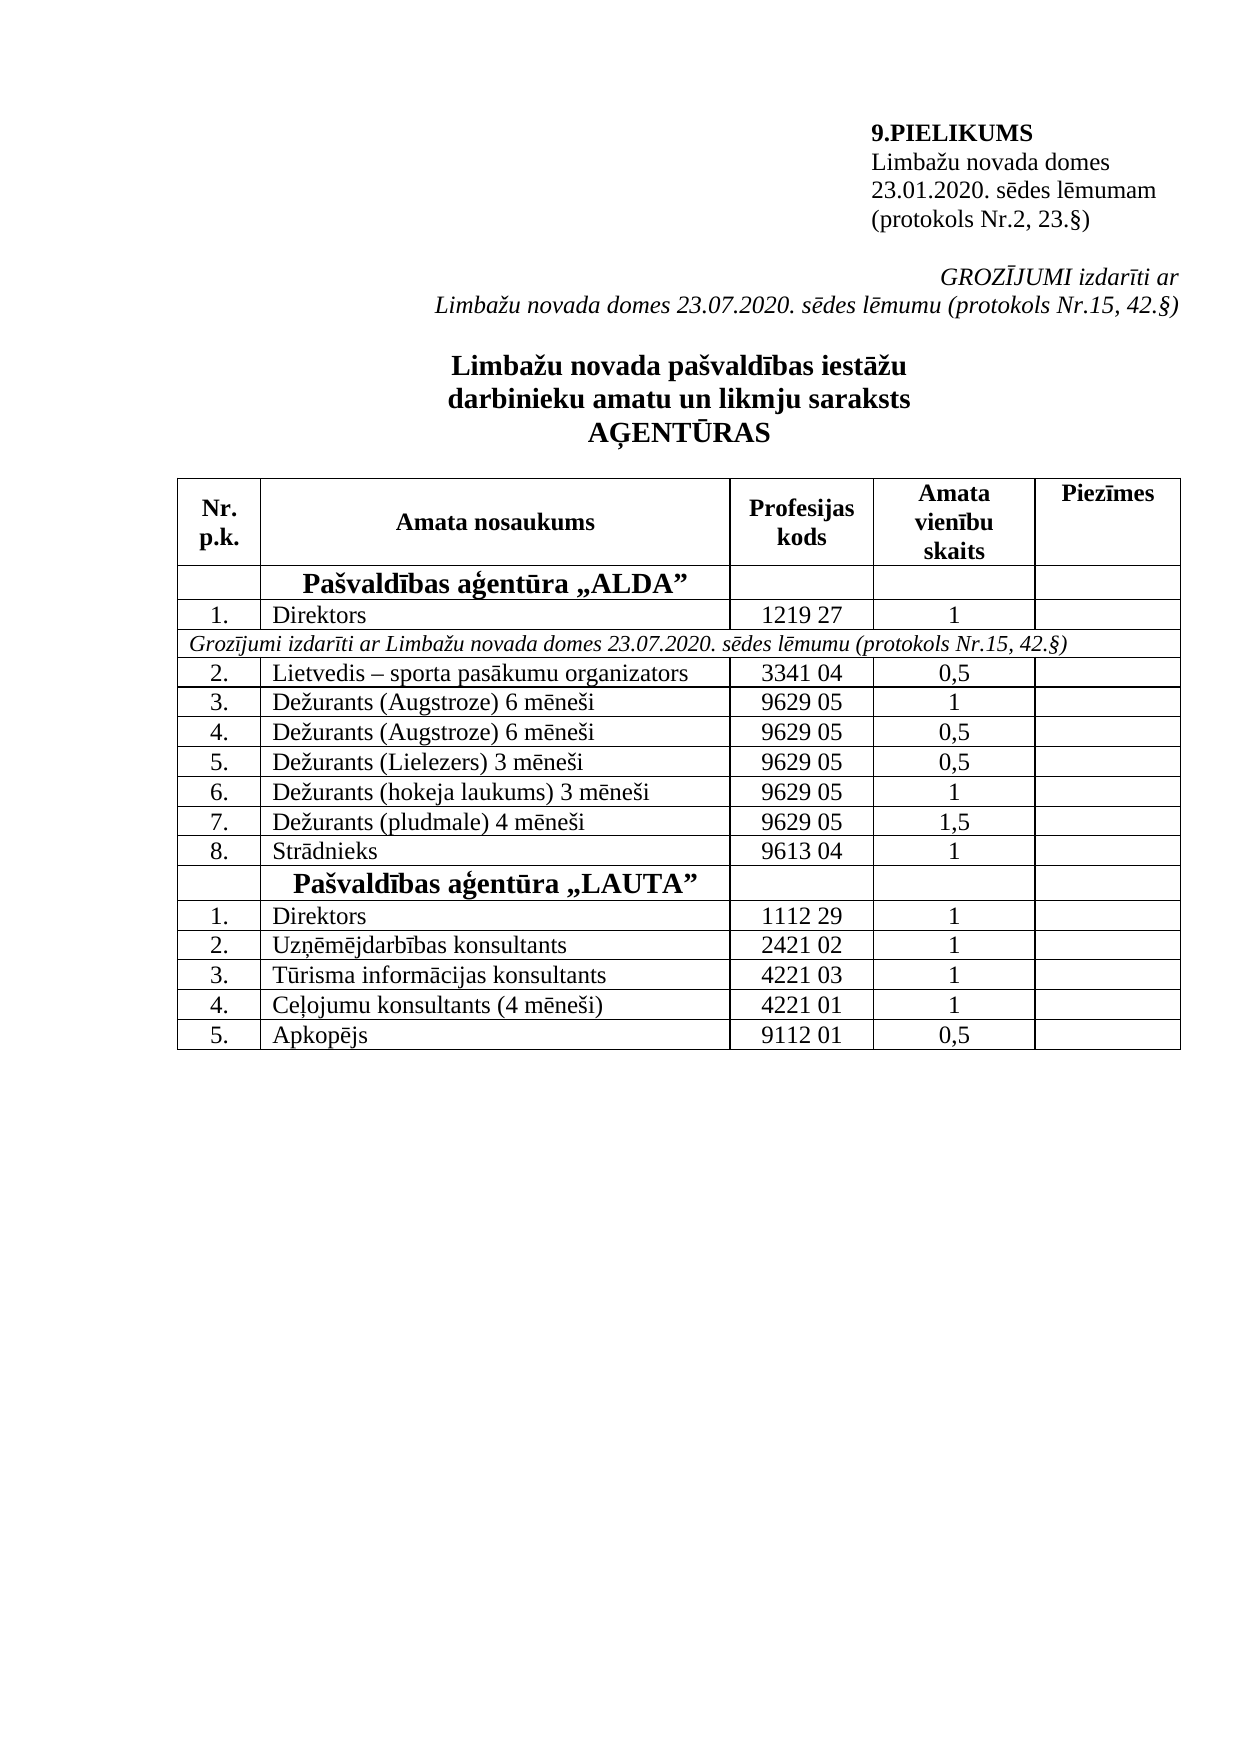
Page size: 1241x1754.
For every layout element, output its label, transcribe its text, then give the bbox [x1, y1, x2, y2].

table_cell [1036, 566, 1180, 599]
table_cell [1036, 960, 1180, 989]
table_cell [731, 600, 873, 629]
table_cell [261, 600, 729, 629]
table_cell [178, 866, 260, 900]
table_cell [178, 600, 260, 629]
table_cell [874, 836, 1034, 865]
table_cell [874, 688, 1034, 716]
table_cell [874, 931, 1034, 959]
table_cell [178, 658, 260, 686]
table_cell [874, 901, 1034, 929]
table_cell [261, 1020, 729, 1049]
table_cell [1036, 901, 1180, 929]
text Limbažu novada domes 23.07.2020. sēdes lēmumu (protokols Nr.15, 42.§) [177, 291, 1181, 319]
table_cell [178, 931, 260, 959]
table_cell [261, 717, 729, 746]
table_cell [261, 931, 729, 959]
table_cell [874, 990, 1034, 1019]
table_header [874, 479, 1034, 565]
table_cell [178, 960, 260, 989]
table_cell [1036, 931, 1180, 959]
text darbinieku amatu un likmju saraksts [177, 382, 1181, 415]
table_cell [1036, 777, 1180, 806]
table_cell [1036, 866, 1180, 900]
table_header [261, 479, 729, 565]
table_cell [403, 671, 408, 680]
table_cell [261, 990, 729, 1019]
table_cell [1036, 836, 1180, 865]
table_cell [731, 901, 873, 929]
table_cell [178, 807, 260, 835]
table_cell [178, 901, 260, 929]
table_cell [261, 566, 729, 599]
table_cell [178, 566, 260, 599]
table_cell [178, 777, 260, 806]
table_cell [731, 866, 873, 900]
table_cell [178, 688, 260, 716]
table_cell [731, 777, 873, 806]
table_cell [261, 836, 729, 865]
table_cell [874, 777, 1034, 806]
text AĢENTŪRAS [177, 415, 1181, 449]
text Limbažu novada pašvaldības iestāžu [177, 348, 1181, 382]
text 9.Pielikums [871, 118, 1181, 147]
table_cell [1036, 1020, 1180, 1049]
text GROZĪJUMI izdarīti ar [177, 262, 1181, 291]
text 23.01.2020. sēdes lēmumam (protokols Nr.2, 23.§) [871, 176, 1181, 233]
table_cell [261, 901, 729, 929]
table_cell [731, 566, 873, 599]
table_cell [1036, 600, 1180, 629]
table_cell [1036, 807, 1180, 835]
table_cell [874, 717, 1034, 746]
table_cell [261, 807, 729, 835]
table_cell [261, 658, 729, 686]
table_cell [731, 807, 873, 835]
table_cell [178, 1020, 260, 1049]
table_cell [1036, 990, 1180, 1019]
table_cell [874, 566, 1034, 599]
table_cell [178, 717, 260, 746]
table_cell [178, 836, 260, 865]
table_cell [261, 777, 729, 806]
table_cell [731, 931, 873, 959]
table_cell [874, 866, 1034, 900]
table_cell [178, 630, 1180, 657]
text Limbažu novada domes [871, 147, 1181, 176]
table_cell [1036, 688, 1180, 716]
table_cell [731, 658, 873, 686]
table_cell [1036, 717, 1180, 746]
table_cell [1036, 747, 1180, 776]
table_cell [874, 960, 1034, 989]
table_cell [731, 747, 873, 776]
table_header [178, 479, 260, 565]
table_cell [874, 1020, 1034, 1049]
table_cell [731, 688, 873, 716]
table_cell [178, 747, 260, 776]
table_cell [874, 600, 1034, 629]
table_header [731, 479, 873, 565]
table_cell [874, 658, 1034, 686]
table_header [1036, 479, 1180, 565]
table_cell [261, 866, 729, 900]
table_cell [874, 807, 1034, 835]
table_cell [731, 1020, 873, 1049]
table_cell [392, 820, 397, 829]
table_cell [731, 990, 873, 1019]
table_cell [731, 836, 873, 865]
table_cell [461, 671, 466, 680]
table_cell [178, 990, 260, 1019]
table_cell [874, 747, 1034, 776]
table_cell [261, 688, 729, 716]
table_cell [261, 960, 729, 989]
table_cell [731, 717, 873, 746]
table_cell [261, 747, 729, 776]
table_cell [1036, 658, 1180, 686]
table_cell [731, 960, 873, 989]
